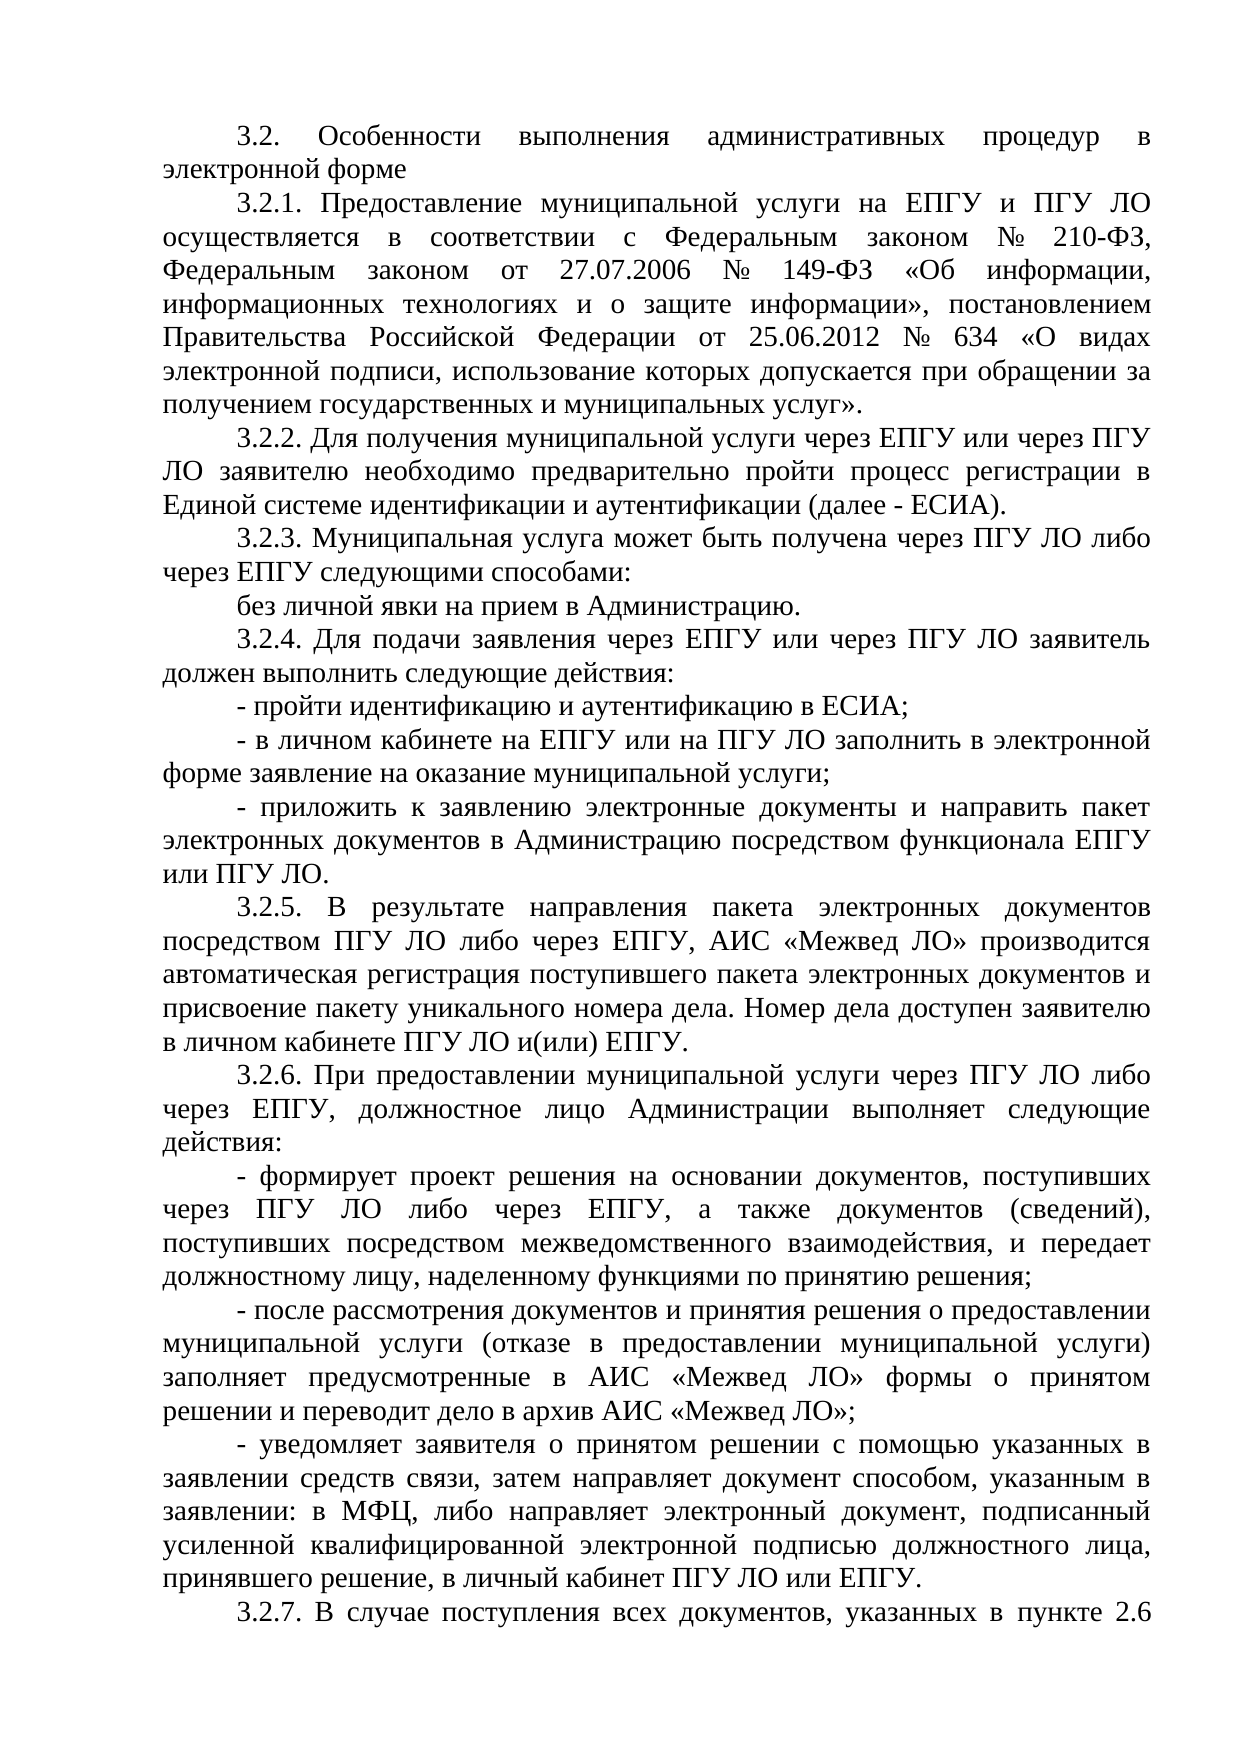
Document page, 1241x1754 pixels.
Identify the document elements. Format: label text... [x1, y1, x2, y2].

text 3.2.3. Муниципальная услуга может быть получена через ПГУ ЛО либо через ЕПГУ следующими способами: [162, 521, 1152, 588]
text - после рассмотрения документов и принятия решения о предоставлении муниципальной услуги (отказе в предоставлении муниципальной услуги) заполняет предусмотренные в АИС «Межвед ЛО» формы о принятом решении и переводит дело в архив АИС «Межвед ЛО»; [162, 1292, 1152, 1426]
text - уведомляет заявителя о принятом решении с помощью указанных в заявлении средств связи, затем направляет документ способом, указанным в заявлении: в МФЦ, либо направляет электронный документ, подписанный усиленной квалифицированной электронной подписью должностного лица, принявшего решение, в личный кабинет ПГУ ЛО или ЕПГУ. [162, 1426, 1152, 1594]
text без личной явки на прием в Администрацию. [162, 588, 1152, 621]
text 3.2.1. Предоставление муниципальной услуги на ЕПГУ и ПГУ ЛО осуществляется в соответствии с Федеральным законом № 210-ФЗ, Федеральным законом от 27.07.2006 № 149-ФЗ «Об информации, информационных технологиях и о защите информации», постановлением Правительства Российской Федерации от 25.06.2012 № 634 «О видах электронной подписи, использование которых допускается при обращении за получением государственных и муниципальных услуг». [162, 185, 1152, 420]
text 3.2.5. В результате направления пакета электронных документов посредством ПГУ ЛО либо через ЕПГУ, АИС «Межвед ЛО» производится автоматическая регистрация поступившего пакета электронных документов и присвоение пакету уникального номера дела. Номер дела доступен заявителю в личном кабинете ПГУ ЛО и(или) ЕПГУ. [162, 889, 1152, 1057]
text 3.2.2. Для получения муниципальной услуги через ЕПГУ или через ПГУ ЛО заявителю необходимо предварительно пройти процесс регистрации в Единой системе идентификации и аутентификации (далее - ЕСИА). [162, 420, 1152, 521]
text - приложить к заявлению электронные документы и направить пакет электронных документов в Администрацию посредством функционала ЕПГУ или ПГУ ЛО. [162, 789, 1152, 889]
text - пройти идентификацию и аутентификацию в ЕСИА; [162, 688, 1152, 722]
text 3.2.4. Для подачи заявления через ЕПГУ или через ПГУ ЛО заявитель должен выполнить следующие действия: [162, 621, 1152, 688]
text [162, 1594, 1152, 1627]
text - в личном кабинете на ЕПГУ или на ПГУ ЛО заполнить в электронной форме заявление на оказание муниципальной услуги; [162, 722, 1152, 789]
text 3.2. Особенности выполнения административных процедур в электронной форме [162, 118, 1152, 185]
text - формирует проект решения на основании документов, поступивших через ПГУ ЛО либо через ЕПГУ, а также документов (сведений), поступивших посредством межведомственного взаимодействия, и передает должностному лицу, наделенному функциями по принятию решения; [162, 1158, 1152, 1292]
text 3.2.6. При предоставлении муниципальной услуги через ПГУ ЛО либо через ЕПГУ, должностное лицо Администрации выполняет следующие действия: [162, 1057, 1152, 1158]
